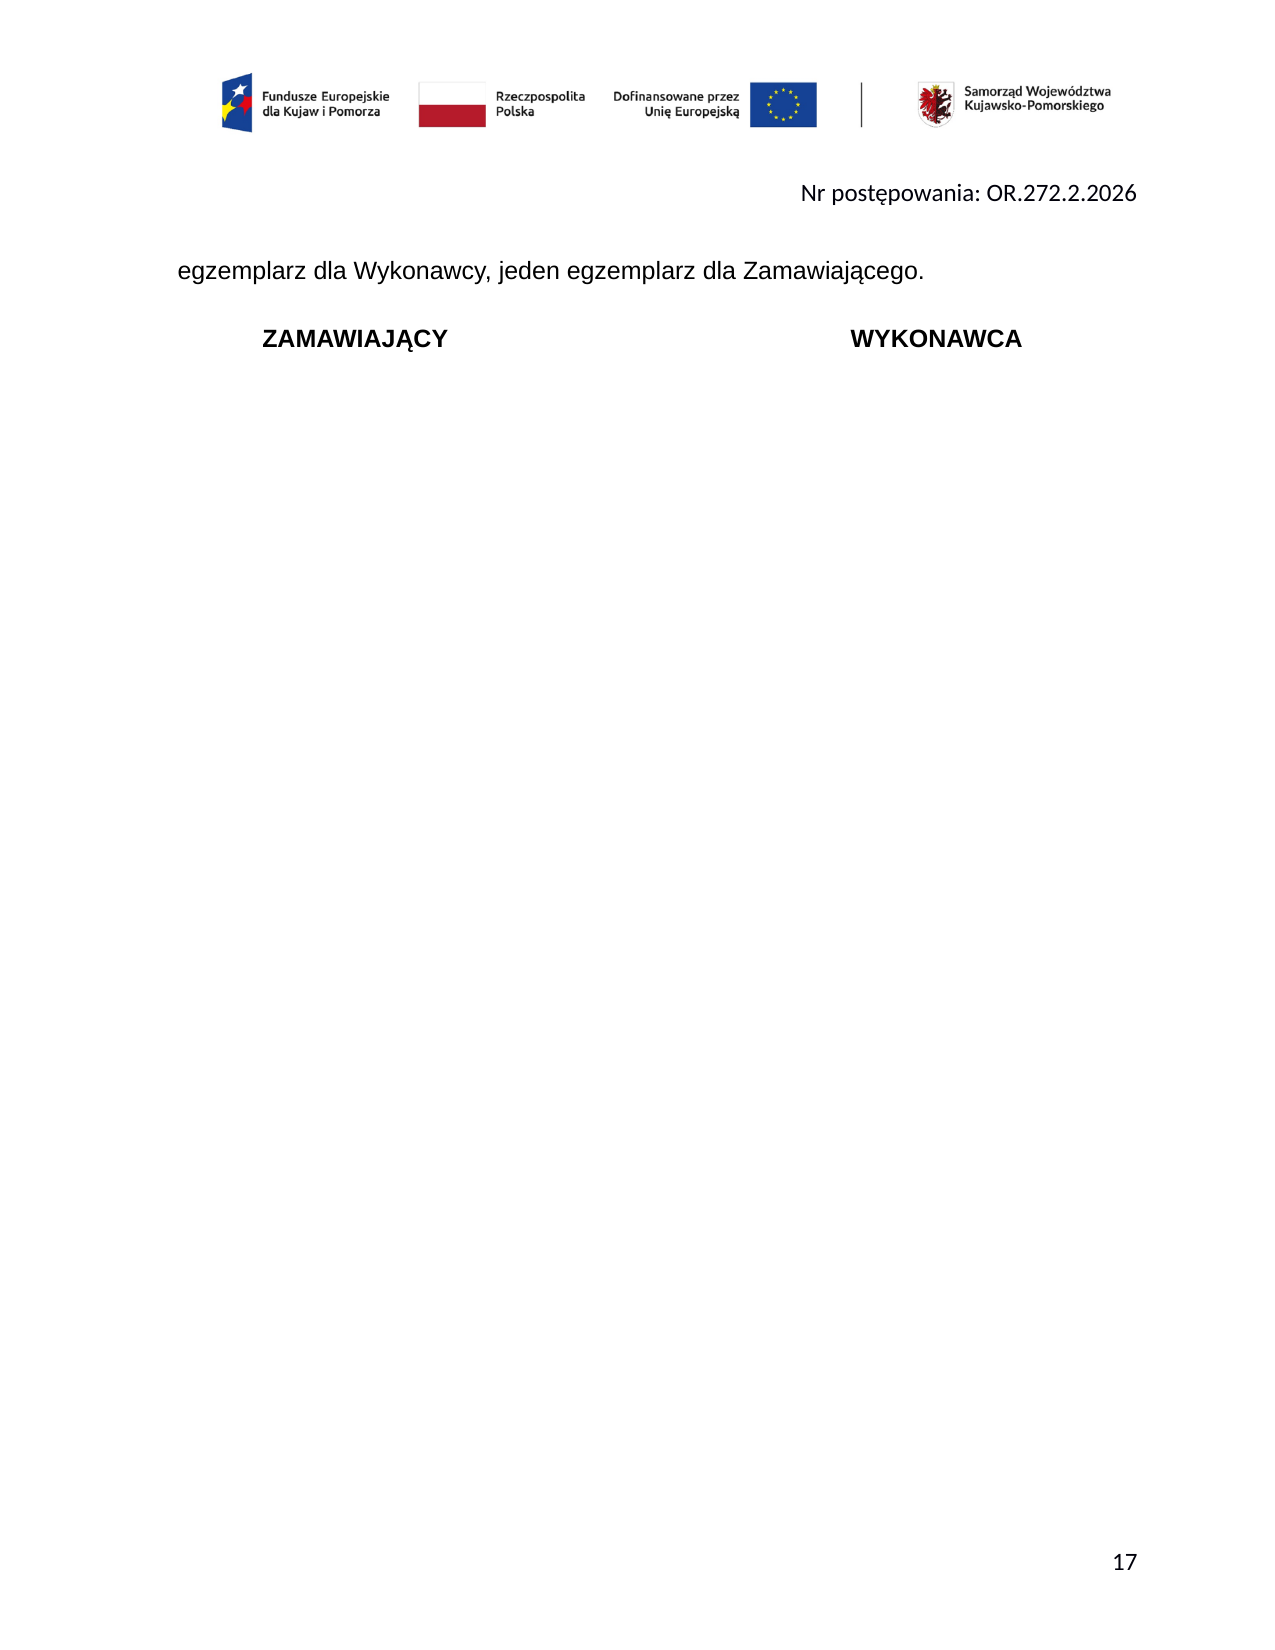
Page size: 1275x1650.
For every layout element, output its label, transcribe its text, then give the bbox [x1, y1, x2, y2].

picture [192, 59, 1138, 147]
text ZAMAWIAJĄCY WYKONAWCA [148, 324, 1137, 352]
list Niniejszą umowę sporządzono w dwóch jednobrzmiących egzemplarzach, jeden egzemplarz dla Wykonawcy, jeden egzemplarz dla Zamawiającego. [148, 256, 1137, 284]
